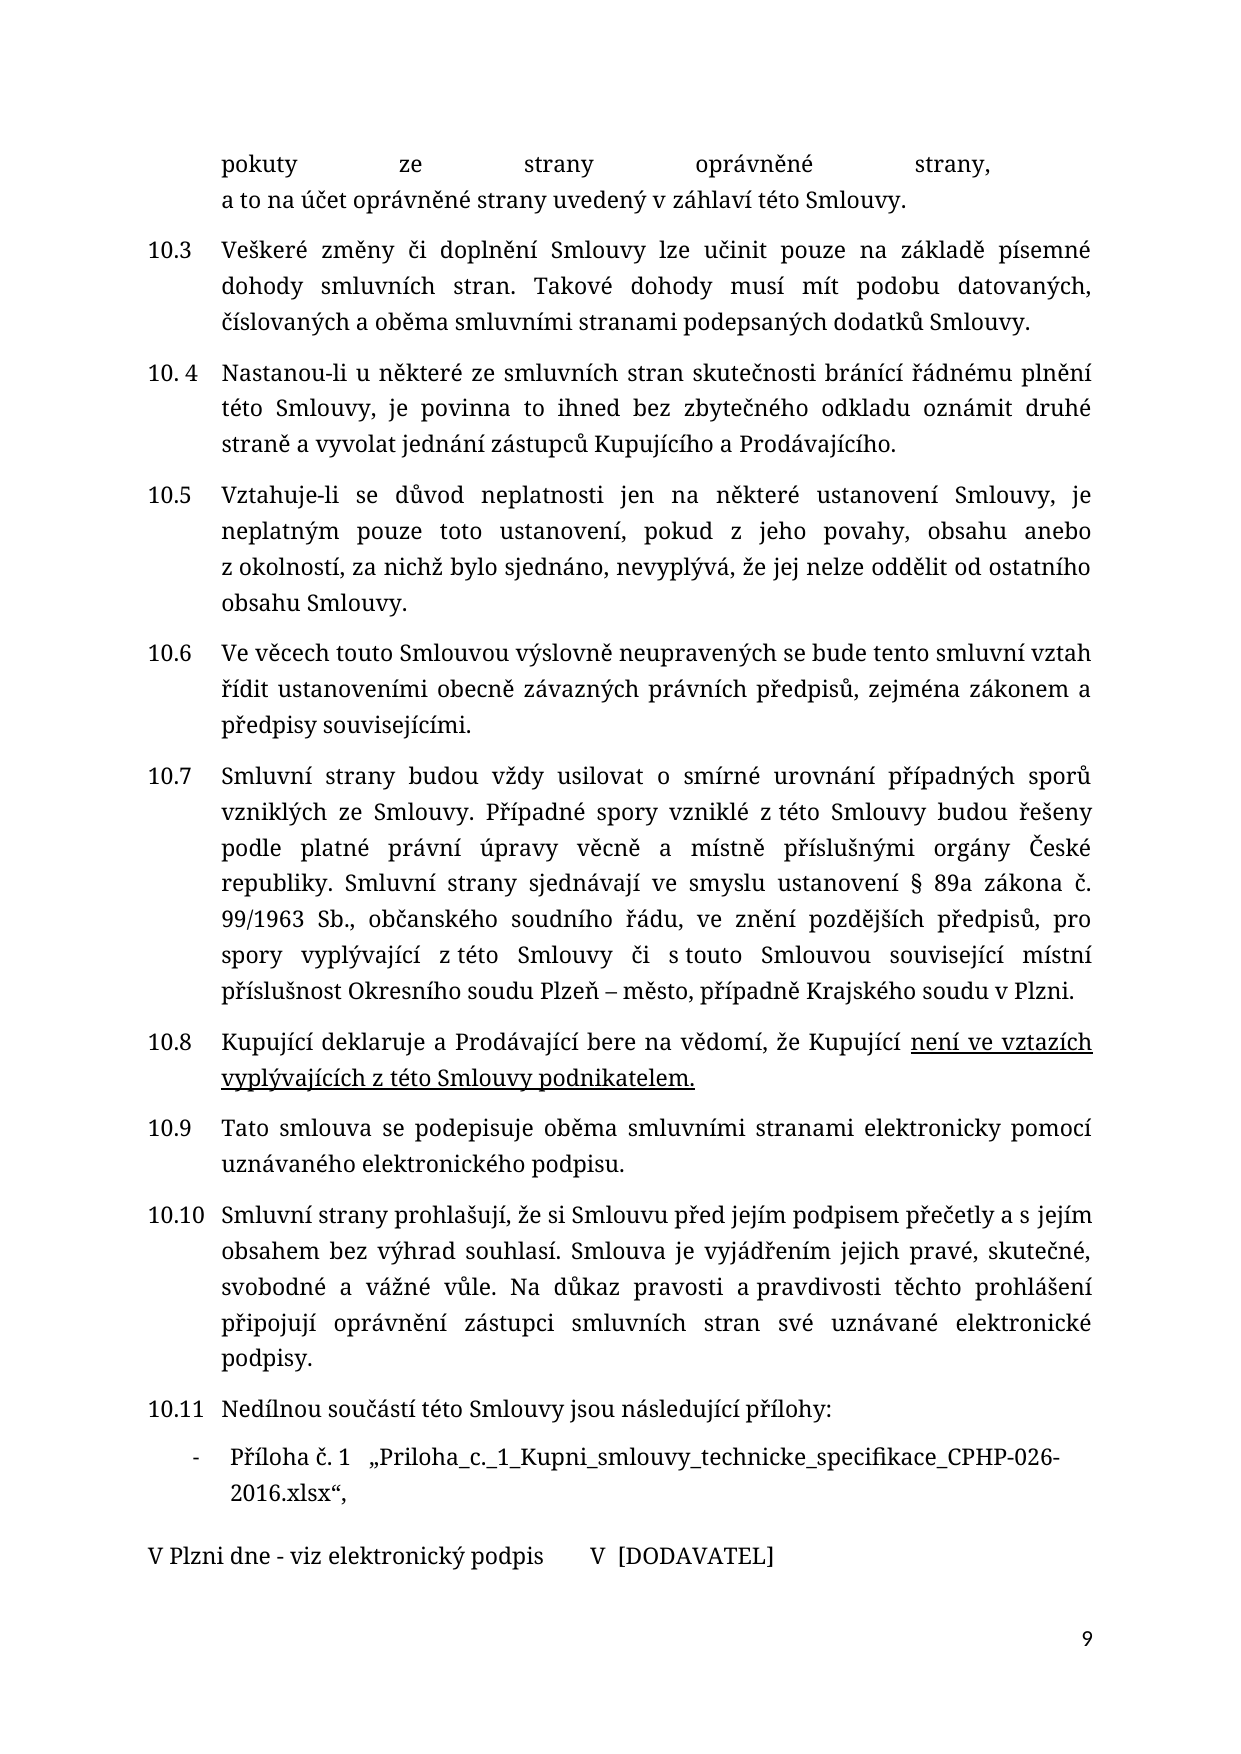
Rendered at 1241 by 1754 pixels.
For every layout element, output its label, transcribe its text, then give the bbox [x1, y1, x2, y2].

text 10.9 Tato smlouva se podepisuje oběma smluvními stranami elektronicky pomocí uznávaného elektronického podpisu. [148, 1112, 1093, 1179]
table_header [579, 1540, 1054, 1575]
text 10.3 Veškeré změny či doplnění Smlouvy lze učinit pouze na základě písemné dohody smluvních stran. Takové dohody musí mít podobu datovaných, číslovaných a oběma smluvními stranami podepsaných dodatků Smlouvy. [148, 234, 1093, 337]
text 10.6 Ve věcech touto Smlouvou výslovně neupravených se bude tento smluvní vztah řídit ustanoveními obecně závazných právních předpisů, zejména zákonem a předpisy souvisejícími. [148, 637, 1093, 740]
text 10.10 Smluvní strany prohlašují, že si Smlouvu před jejím podpisem přečetly a s jejím obsahem bez výhrad souhlasí. Smlouva je vyjádřením jejich pravé, skutečné, svobodné a vážné vůle. Na důkaz pravosti a pravdivosti těchto prohlášení připojují oprávnění zástupci smluvních stran své uznávané elektronické podpisy. [148, 1199, 1093, 1374]
list Příloha č. 1 „Priloha_c._1_Kupni_smlouvy_technicke_specifikace_CPHP-026-2016.xlsx“, [192, 1441, 1093, 1508]
text 10. 4 Nastanou-li u některé ze smluvních stran skutečnosti bránící řádnému plnění této Smlouvy, je povinna to ihned bez zbytečného odkladu oznámit druhé straně a vyvolat jednání zástupců Kupujícího a Prodávajícího. [148, 356, 1093, 459]
text 10.8 Kupující deklaruje a Prodávající bere na vědomí, že Kupující není ve vztazích vyplývajících z této Smlouvy podnikatelem. [148, 1026, 1093, 1093]
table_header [136, 1540, 578, 1575]
text 10.11 Nedílnou součástí této Smlouvy jsou následující přílohy: [148, 1393, 1093, 1424]
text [148, 148, 1093, 215]
text 10.5 Vztahuje-li se důvod neplatnosti jen na některé ustanovení Smlouvy, je neplatným pouze toto ustanovení, pokud z jeho povahy, obsahu anebo z okolností, za nichž bylo sjednáno, nevyplývá, že jej nelze oddělit od ostatního obsahu Smlouvy. [148, 479, 1093, 618]
text 10.7 Smluvní strany budou vždy usilovat o smírné urovnání případných sporů vzniklých ze Smlouvy. Případné spory vzniklé z této Smlouvy budou řešeny podle platné právní úpravy věcně a místně příslušnými orgány České republiky. Smluvní strany sjednávají ve smyslu ustanovení § 89a zákona č. 99/1963 Sb., občanského soudního řádu, ve znění pozdějších předpisů, pro spory vyplývající z této Smlouvy či s touto Smlouvou související místní příslušnost Okresního soudu Plzeň – město, případně Krajského soudu v Plzni. [148, 759, 1093, 1006]
